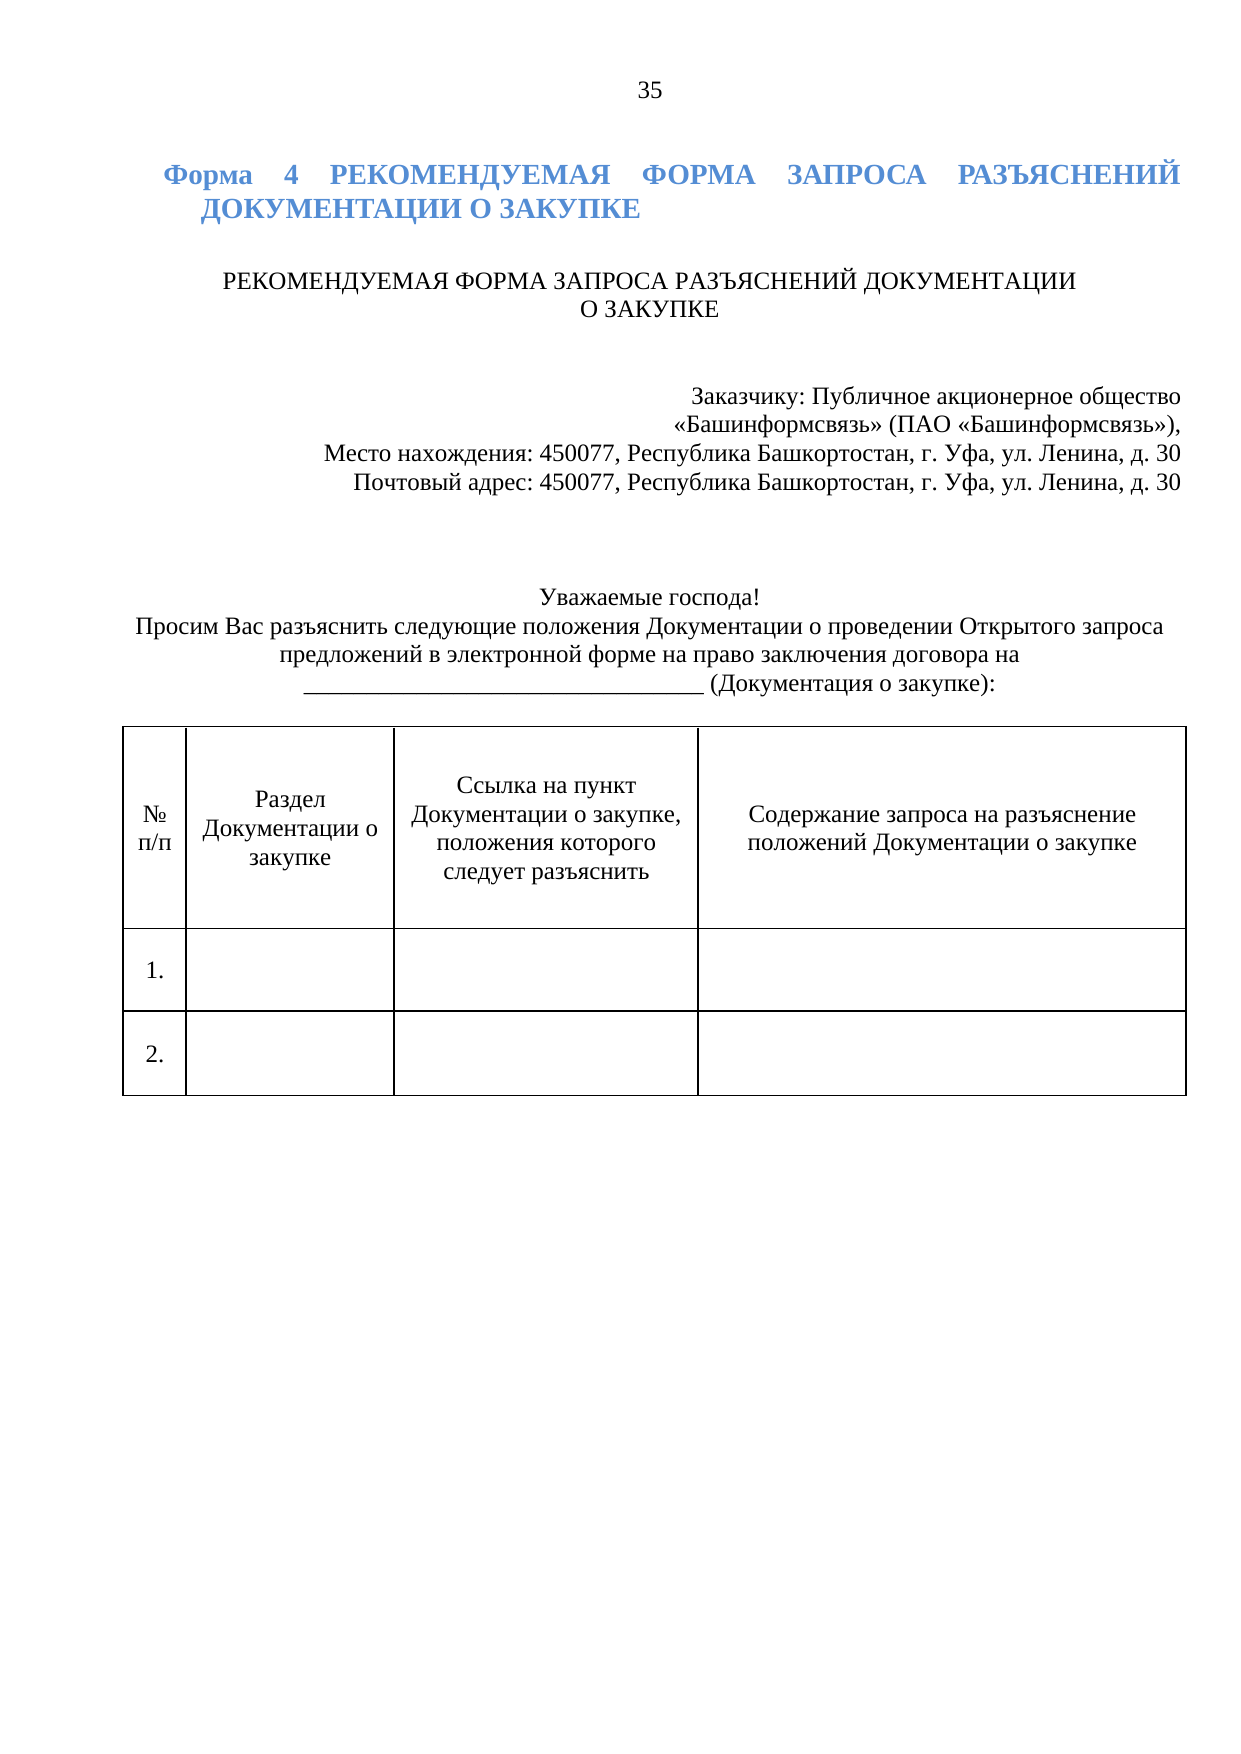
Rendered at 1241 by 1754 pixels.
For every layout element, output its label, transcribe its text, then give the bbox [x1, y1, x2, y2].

table_header Содержание запроса на разъяснение положений Документации о закупке [699, 727, 1185, 927]
text Уважаемые господа! [118, 582, 1181, 611]
text «Башинформсвязь» (ПАО «Башинформсвязь»), [118, 409, 1181, 438]
table_cell [187, 929, 393, 1010]
table_header Раздел Документации о закупке [187, 727, 394, 927]
table_cell 2. [124, 1012, 185, 1095]
table_cell 1. [124, 929, 185, 1010]
text Форма 4 РЕКОМЕНДУЕМАЯ ФОРМА ЗАПРОСА РАЗЪЯСНЕНИЙ ДОКУМЕНТАЦИИ О ЗАКУПКЕ [163, 157, 1181, 224]
table_header Ссылка на пункт Документации о закупке, положения которого следует разъяснить [395, 727, 698, 927]
text Просим Вас разъяснить следующие положения Документации о проведении Открытого запроса предложений в электронной форме на право заключения договора на ________________________________ (Документация о закупке): [118, 611, 1181, 697]
text Почтовый адрес: 450077, Республика Башкортостан, г. Уфа, ул. Ленина, д. 30 [118, 467, 1181, 496]
table_cell [395, 929, 697, 1010]
text РЕКОМЕНДУЕМАЯ ФОРМА ЗАПРОСА РАЗЪЯСНЕНИЙ ДОКУМЕНТАЦИИ [118, 266, 1181, 294]
text О ЗАКУПКЕ [118, 294, 1181, 323]
table_cell [699, 929, 1185, 1010]
text Место нахождения: 450077, Республика Башкортостан, г. Уфа, ул. Ленина, д. 30 [118, 438, 1181, 467]
table_cell [395, 1012, 697, 1095]
table_header № п/п [124, 727, 186, 927]
text Заказчику: Публичное акционерное общество [118, 381, 1181, 409]
table_cell [699, 1012, 1185, 1095]
table_cell [187, 1012, 393, 1095]
